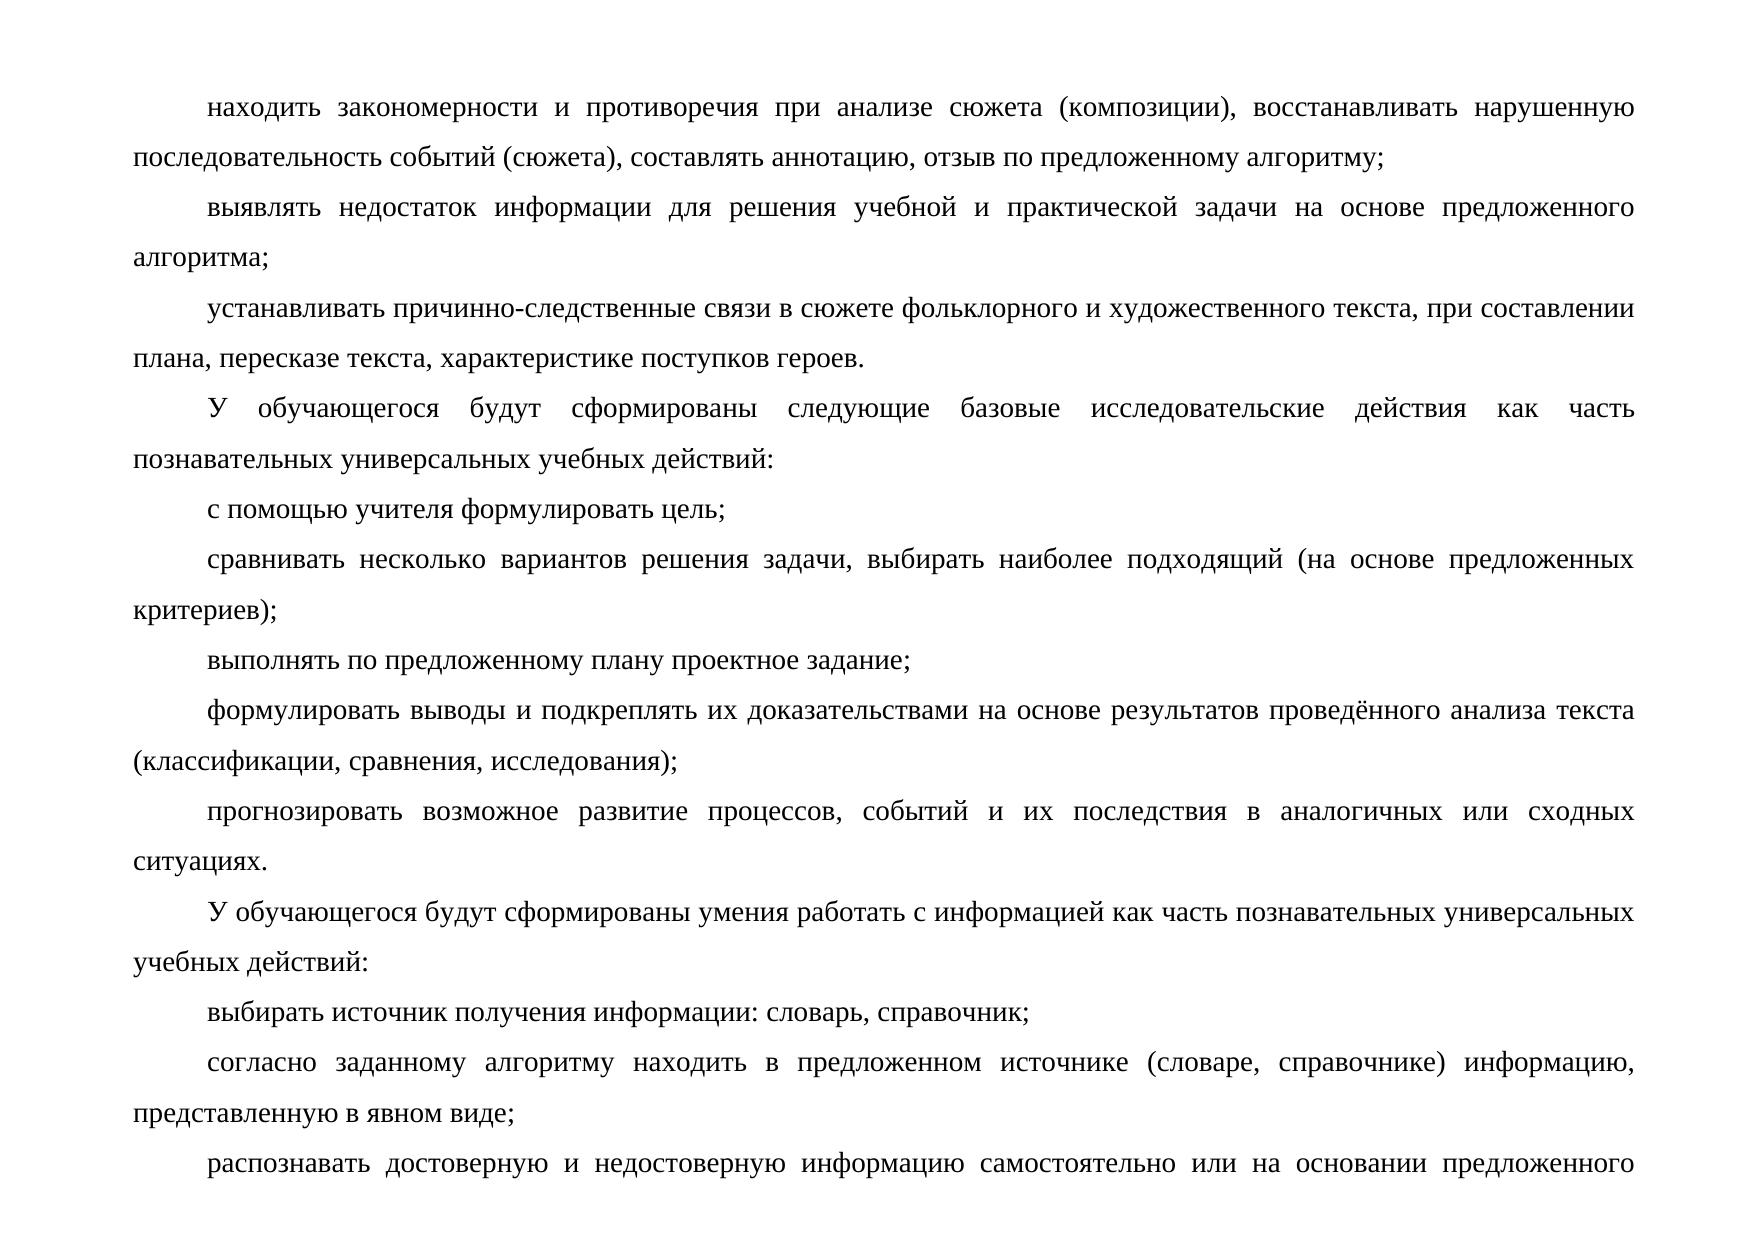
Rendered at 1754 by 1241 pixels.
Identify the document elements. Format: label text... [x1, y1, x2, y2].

text прогнозировать возможное развитие процессов, событий и их последствия в аналогичных или сходных ситуациях. [133, 793, 1636, 877]
text формулировать выводы и подкреплять их доказательствами на основе результатов проведённого анализа текста (классификации, сравнения, исследования); [133, 692, 1636, 776]
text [133, 1145, 1636, 1179]
text согласно заданному алгоритму находить в предложенном источнике (словаре, справочнике) информацию, представленную в явном виде; [133, 1044, 1636, 1128]
text У обучающегося будут сформированы умения работать с информацией как часть познавательных универсальных учебных действий: [133, 894, 1636, 977]
text выбирать источник получения информации: словарь, справочник; [133, 994, 1636, 1028]
text выявлять недостаток информации для решения учебной и практической задачи на основе предложенного алгоритма; [133, 189, 1636, 273]
text У обучающегося будут сформированы следующие базовые исследовательские действия как часть познавательных универсальных учебных действий: [133, 391, 1636, 474]
text с помощью учителя формулировать цель; [133, 491, 1636, 525]
text выполнять по предложенному плану проектное задание; [133, 642, 1636, 676]
text находить закономерности и противоречия при анализе сюжета (композиции), восстанавливать нарушенную последовательность событий (сюжета), составлять аннотацию, отзыв по предложенному алгоритму; [133, 89, 1636, 172]
text устанавливать причинно-следственные связи в сюжете фольклорного и художественного текста, при составлении плана, пересказе текста, характеристике поступков героев. [133, 290, 1636, 374]
text сравнивать несколько вариантов решения задачи, выбирать наиболее подходящий (на основе предложенных критериев); [133, 541, 1636, 625]
